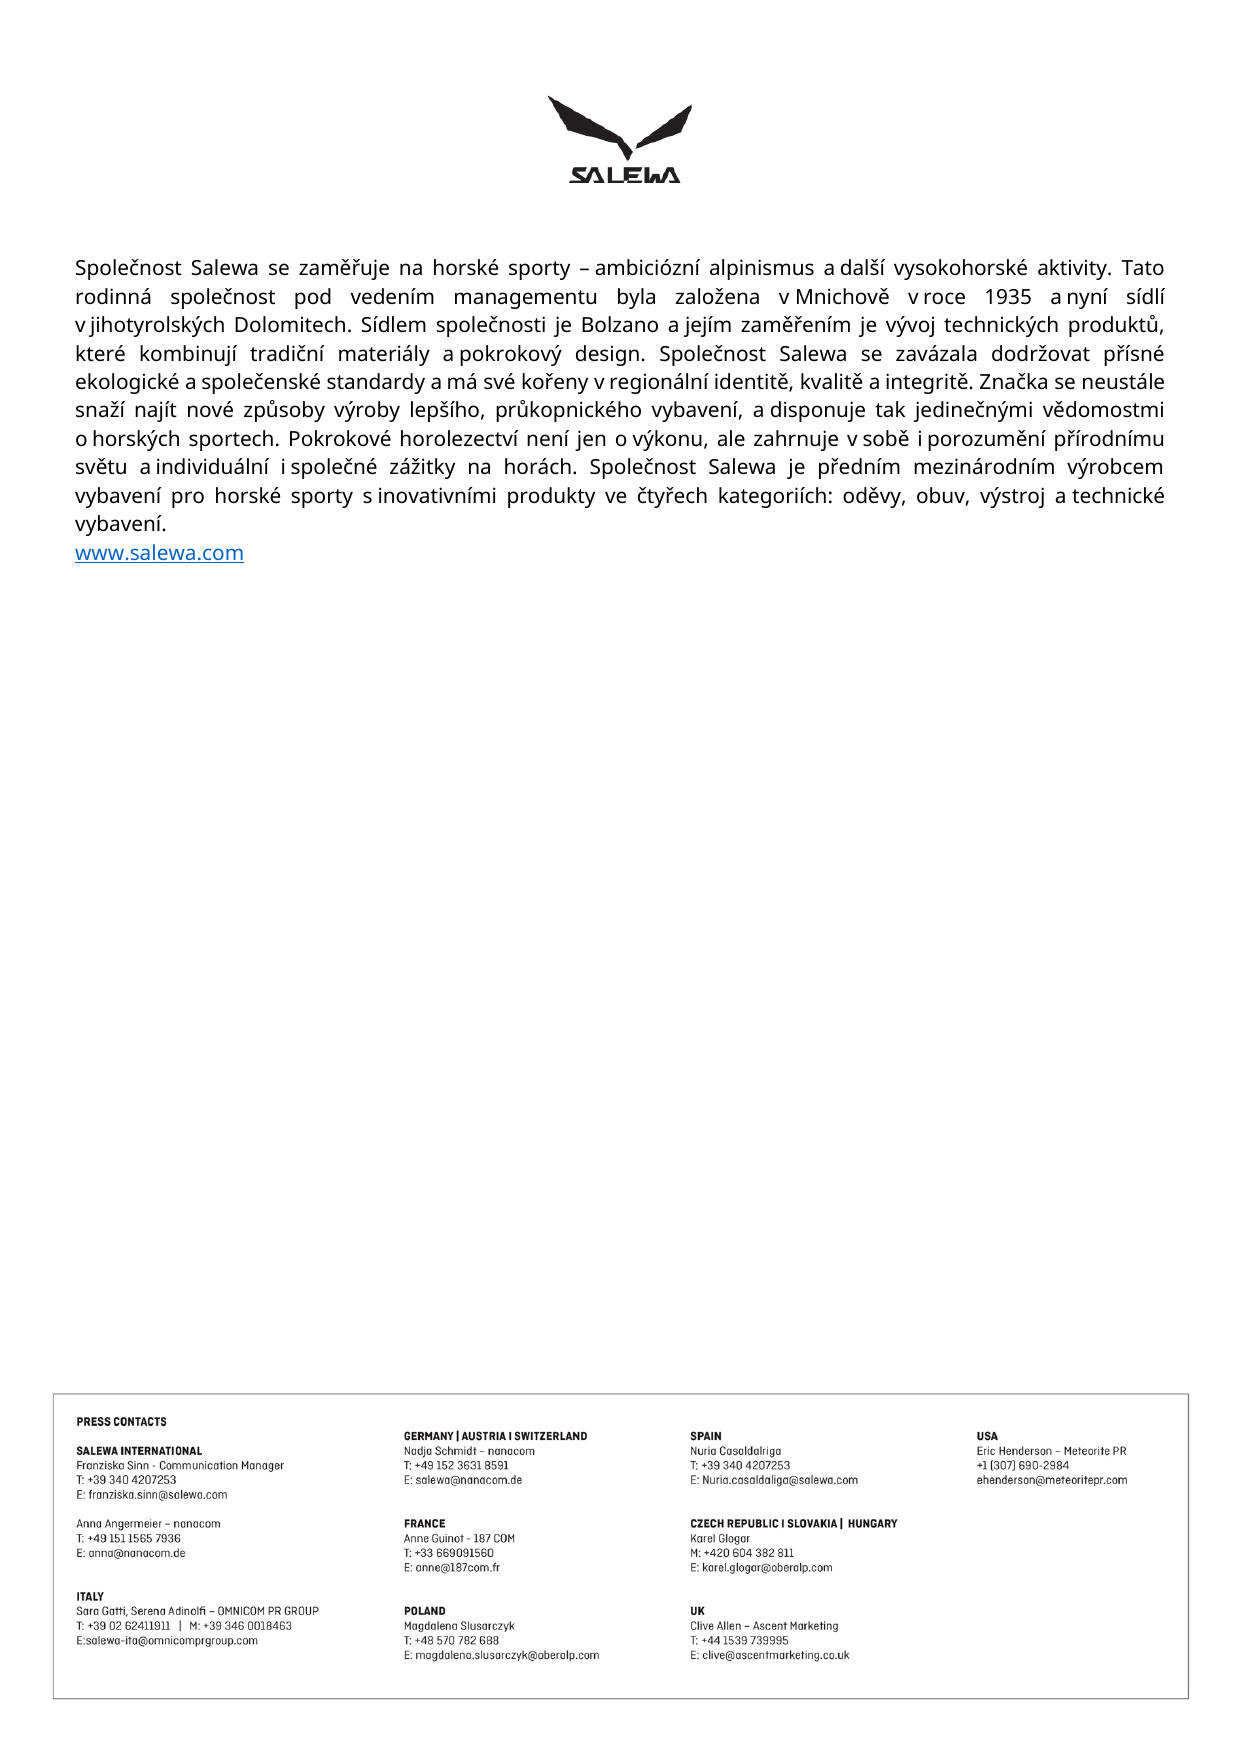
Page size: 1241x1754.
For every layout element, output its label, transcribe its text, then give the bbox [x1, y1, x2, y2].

picture [0, 1339, 1241, 1753]
text Společnost Salewa se zaměřuje na horské sporty – ambiciózní alpinismus a další vysokohorské aktivity. Tato rodinná společnost pod vedením managementu byla založena v Mnichově v roce 1935 a nyní sídlí v jihotyrolských Dolomitech. Sídlem společnosti je Bolzano a jejím zaměřením je vývoj technických produktů, které kombinují tradiční materiály a pokrokový design. Společnost Salewa se zavázala dodržovat přísné ekologické a společenské standardy a má své kořeny v regionální identitě, kvalitě a integritě. Značka se neustále snaží najít nové způsoby výroby lepšího, průkopnického vybavení, a disponuje tak jedinečnými vědomostmi o horských sportech. Pokrokové horolezectví není jen o výkonu, ale zahrnuje v sobě i porozumění přírodnímu světu a individuální i společné zážitky na horách. Společnost Salewa je předním mezinárodním výrobcem vybavení pro horské sporty s inovativními produkty ve čtyřech kategoriích: oděvy, obuv, výstroj a technické vybavení. [75, 253, 1165, 538]
text www.salewa.com [75, 538, 1165, 566]
